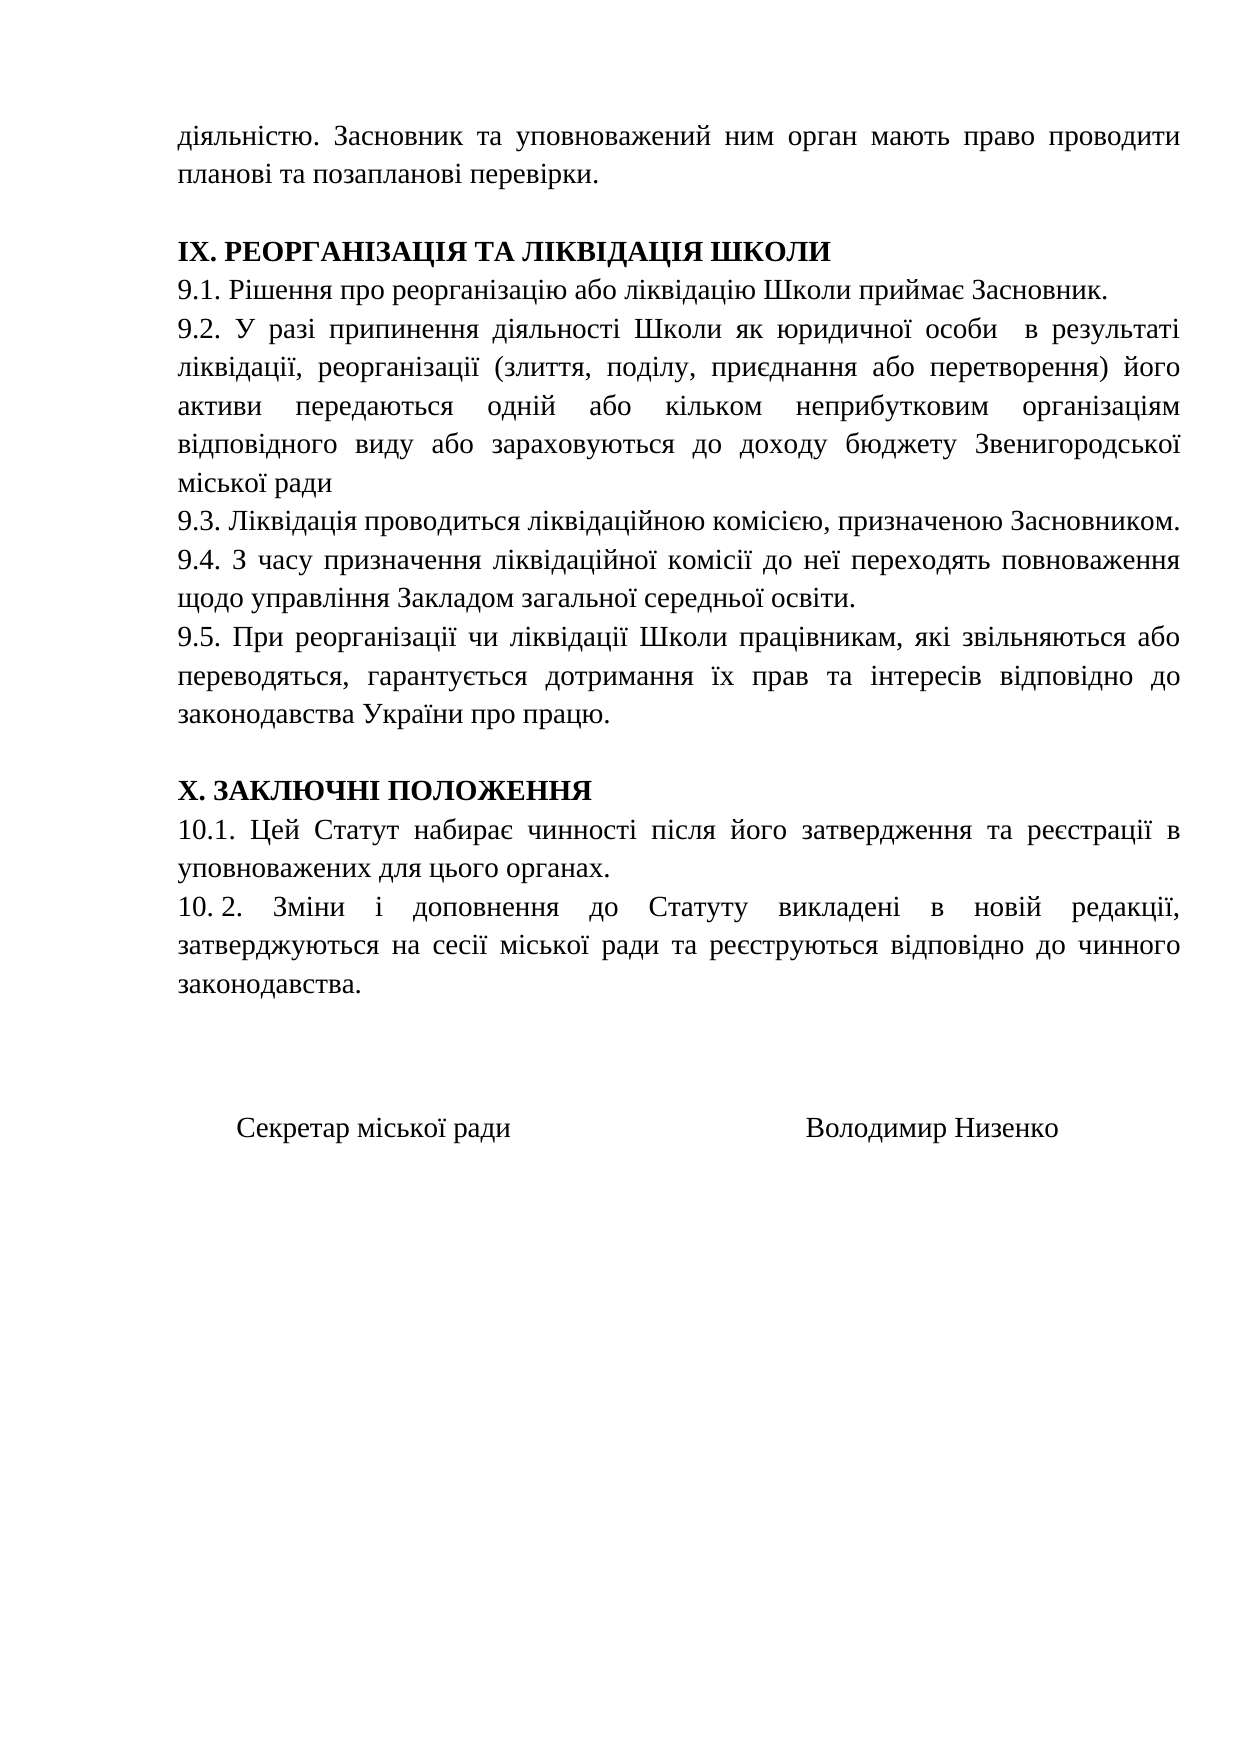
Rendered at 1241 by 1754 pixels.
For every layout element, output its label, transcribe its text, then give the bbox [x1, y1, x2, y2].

text 10. 2. Зміни і доповнення до Статуту викладені в новій редакції, затверджуються на сесії міської ради та реєструються відповідно до чинного законодавства. [177, 889, 1181, 999]
text 9.2. У разі припинення діяльності Школи як юридичної особи в результаті ліквідації, реорганізації (злиття, поділу, приєднання або перетворення) його активи передаються одній або кільком неприбутковим організаціям відповідного виду або зараховуються до доходу бюджету Звенигородської міської ради [177, 311, 1181, 498]
text 9.3. Ліквідація проводиться ліквідаційною комісією, призначеною Засновником. [177, 503, 1181, 537]
text 9.4. З часу призначення ліквідаційної комісії до неї переходять повноваження щодо управління Закладом загальної середньої освіти. [177, 542, 1181, 614]
text 9.1. Рішення про реорганізацію або ліквідацію Школи приймає Засновник. [177, 272, 1181, 306]
text X. ЗАКЛЮЧНІ ПОЛОЖЕННЯ [177, 773, 1181, 807]
text Секретар міської ради Володимир Низенко [177, 1111, 1181, 1144]
text 10.1. Цей Статут набирає чинності після його затвердження та реєстрації в уповноважених для цього органах. [177, 812, 1181, 884]
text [177, 118, 1181, 190]
text 9.5. При реорганізації чи ліквідації Школи працівникам, які звільняються або переводяться, гарантується дотримання їх прав та інтересів відповідно до законодавства України про працю. [177, 619, 1181, 730]
text ІX. РЕОРГАНІЗАЦІЯ ТА ЛІКВІДАЦІЯ ШКОЛИ [177, 234, 1181, 267]
